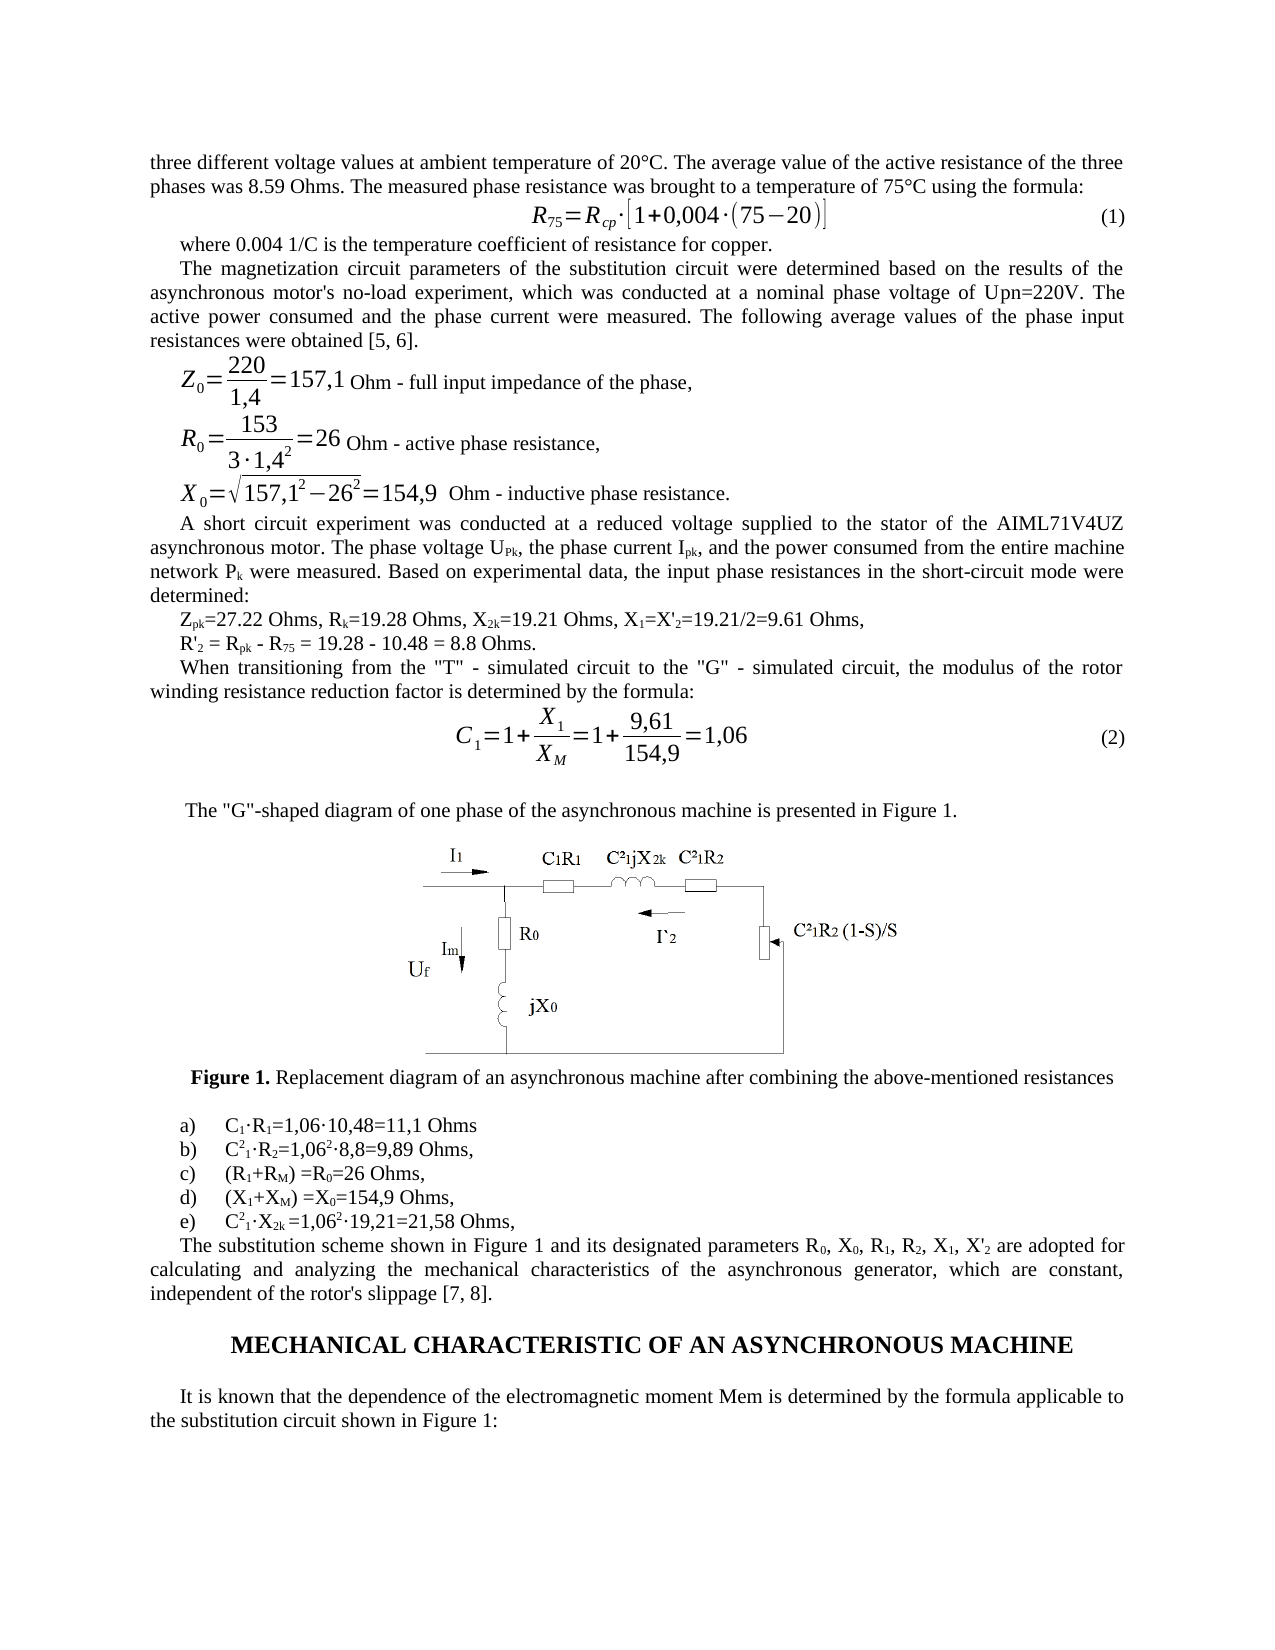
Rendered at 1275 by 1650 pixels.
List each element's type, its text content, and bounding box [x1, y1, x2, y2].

text When transitioning from the "T" - simulated circuit to the "G" - simulated circuit, the modulus of the rotor winding resistance reduction factor is determined by the formula: [150, 655, 1125, 703]
text It is known that the dependence of the electromagnetic moment Mem is determined by the formula applicable to the substitution circuit shown in Figure 1: [150, 1384, 1125, 1432]
text A short circuit experiment was conducted at a reduced voltage supplied to the stator of the AIML71V4UZ asynchronous motor. The phase voltage UPk, the phase current Ipk, and the power consumed from the entire machine network Pk were measured. Based on experimental data, the input phase resistances in the short-circuit mode were determined: [150, 511, 1125, 607]
text where 0.004 1/C is the temperature coefficient of resistance for copper. [150, 232, 1125, 256]
text Zpk=27.22 Ohms, Rk=19.28 Ohms, X2k=19.21 Ohms, X1=X'2=19.21/2=9.61 Ohms, [150, 607, 1125, 631]
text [150, 150, 1125, 198]
text R'2 = Rpk - R75 = 19.28 - 10.48 = 8.8 Ohms. [150, 631, 1125, 655]
text Ohm - full input impedance of the phase, [150, 352, 1125, 411]
text MECHANICAL CHARACTERISTIC OF AN ASYNCHRONOUS MACHINE [150, 1330, 1125, 1359]
list C21·R2=1,062·8,8=9,89 Ohms, [150, 1137, 1125, 1161]
text Ohm - inductive phase resistance. [150, 473, 1125, 511]
text The "G"-shaped diagram of one phase of the asynchronous machine is presented in Figure 1. [150, 798, 1125, 822]
list (R1+RM) =R0=26 Ohms, [150, 1161, 1125, 1185]
text Ohm - active phase resistance, [150, 411, 1125, 473]
text The magnetization circuit parameters of the substitution circuit were determined based on the results of the asynchronous motor's no-load experiment, which was conducted at a nominal phase voltage of Upn=220V. The active power consumed and the phase current were measured. The following average values of the phase input resistances were obtained [5, 6]. [150, 256, 1125, 352]
list C1·R1=1,06·10,48=11,1 Ohms [150, 1113, 1125, 1137]
text The substitution scheme shown in Figure 1 and its designated parameters R0, X0, R1, R2, X1, X'2 are adopted for calculating and analyzing the mechanical characteristics of the asynchronous generator, which are constant, independent of the rotor's slippage [7, 8]. [150, 1233, 1125, 1305]
text Figure 1. Replacement diagram of an asynchronous machine after combining the above-mentioned resistances [150, 1065, 1125, 1089]
text (1) [150, 198, 1125, 232]
text (2) [150, 703, 1125, 769]
list C21·X2k =1,062·19,21=21,58 Ohms, [150, 1209, 1125, 1233]
list (X1+XM) =X0=154,9 Ohms, [150, 1185, 1125, 1209]
picture [406, 845, 898, 1064]
